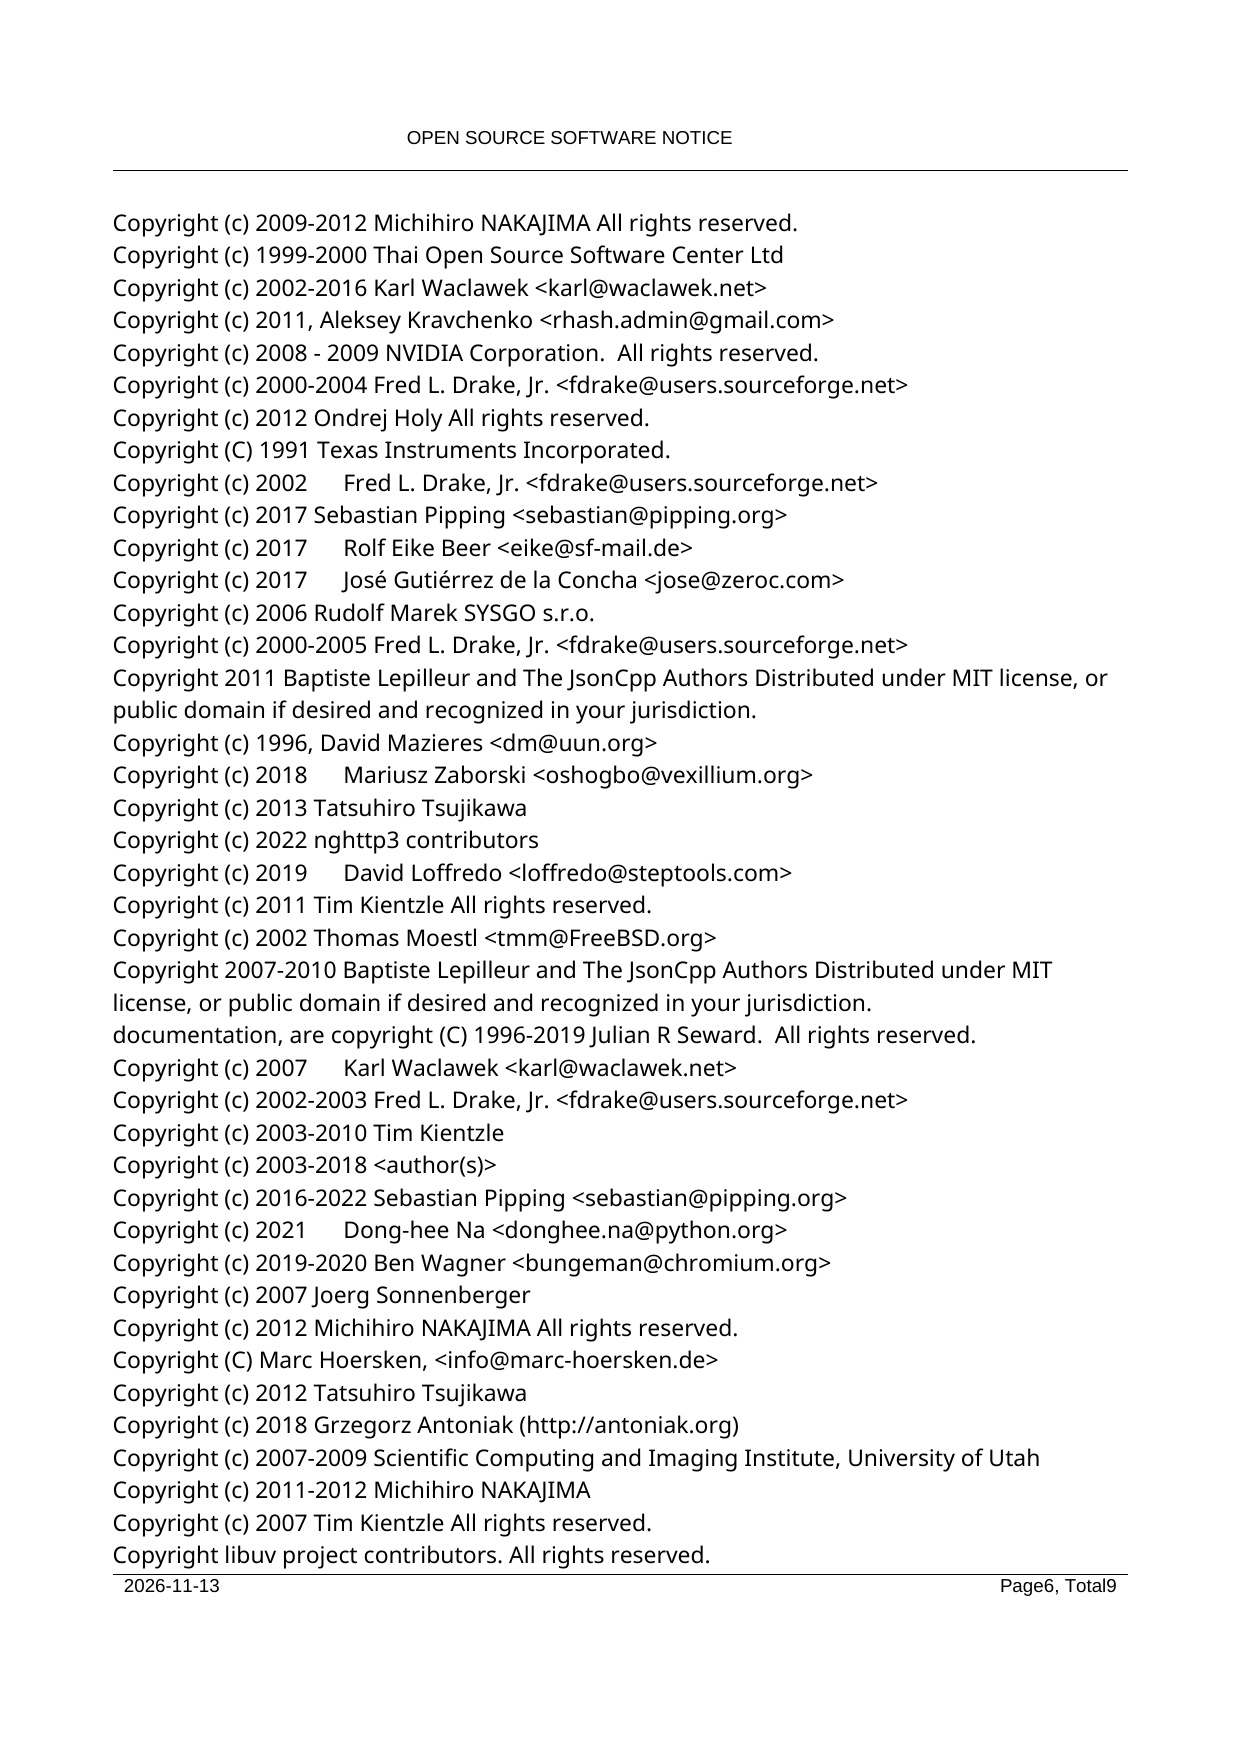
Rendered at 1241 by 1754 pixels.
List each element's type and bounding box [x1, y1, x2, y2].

text [112, 206, 1128, 1571]
